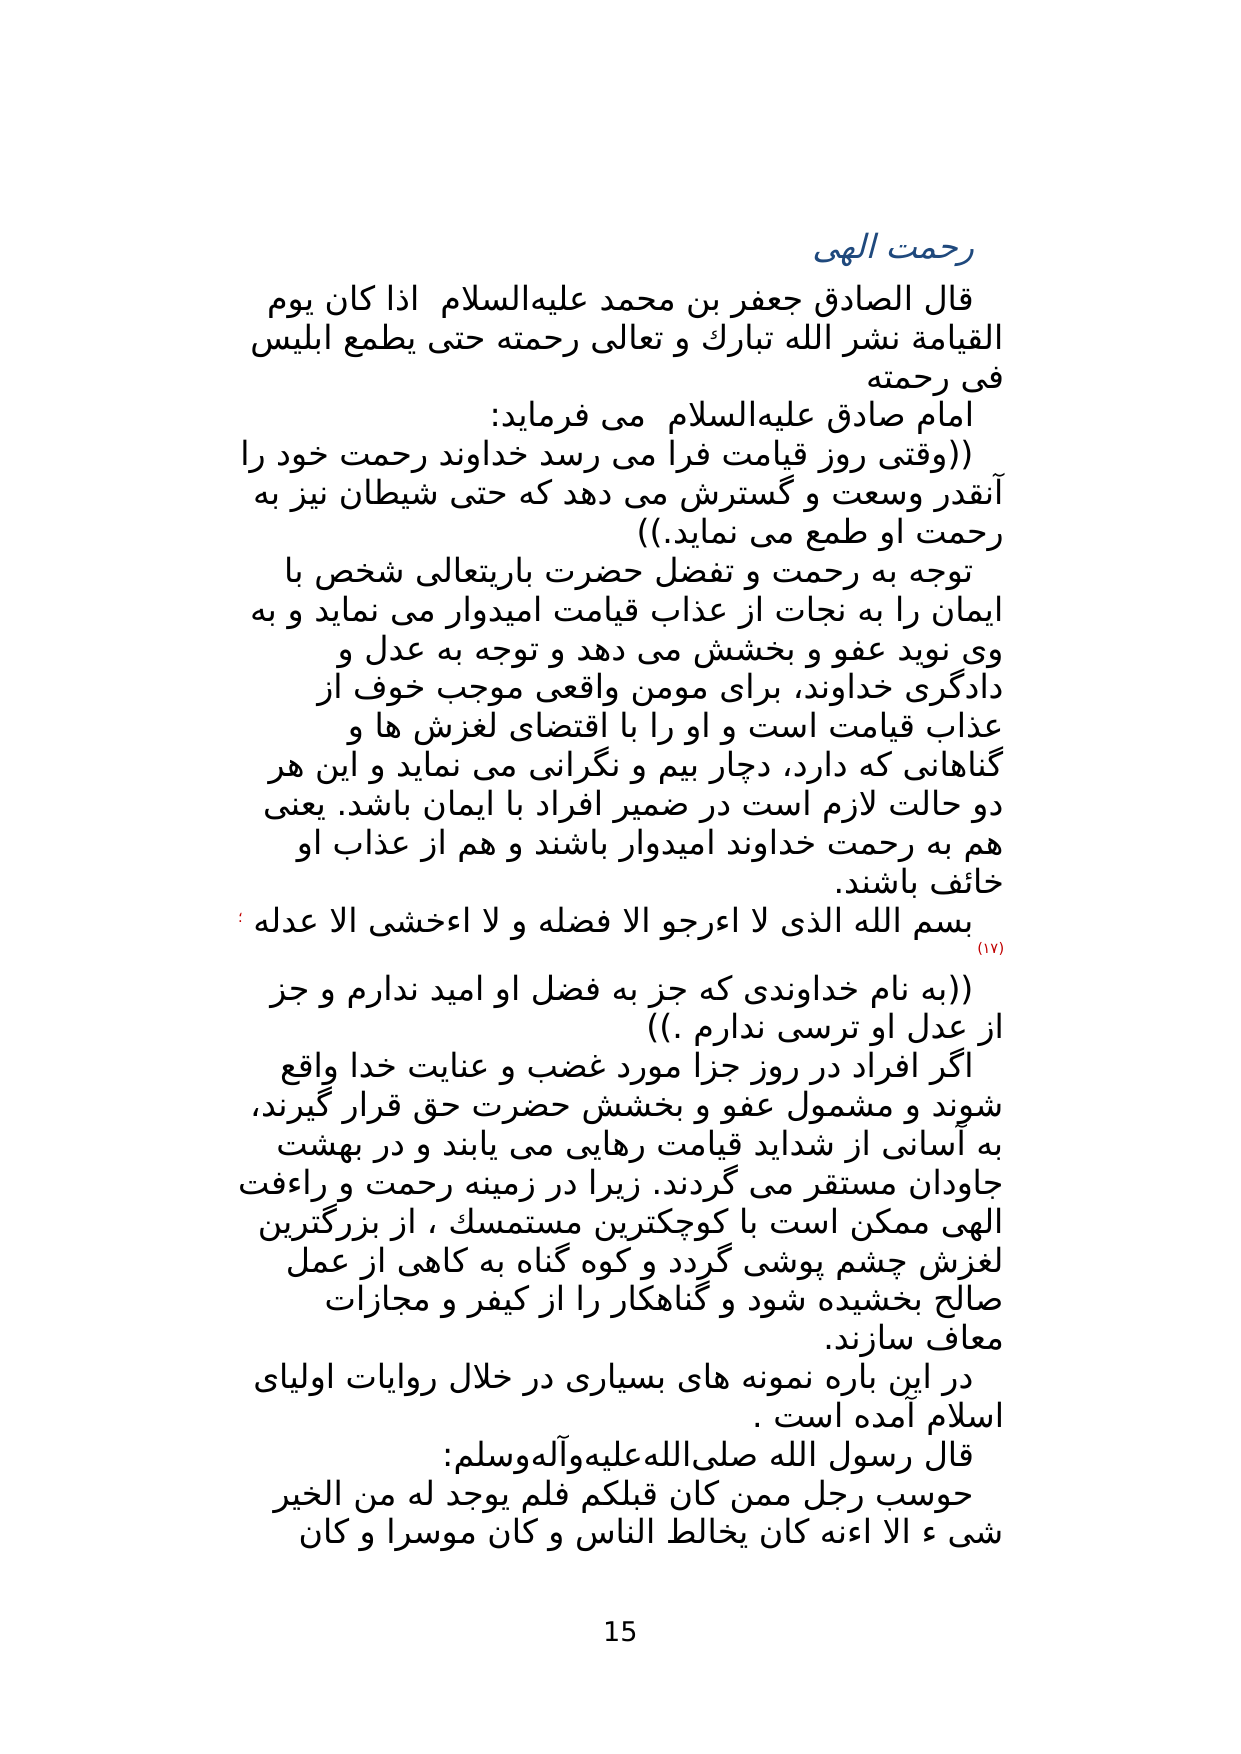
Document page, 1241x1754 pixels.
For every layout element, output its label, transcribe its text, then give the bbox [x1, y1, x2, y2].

text بسم الله الذى لا اءرجو الا فضله و لا اءخشى الا عدله ؛(١٧) [236, 901, 1004, 969]
text امام صادق عليه‌السلام مى فرمايد: [236, 396, 1004, 435]
text ((وقتى روز قيامت فرا مى رسد خداوند رحمت خود را آنقدر وسعت و گسترش مى دهد كه حتى شيطان نيز به رحمت او طمع مى نمايد.)) [236, 435, 1004, 551]
text قال رسول الله صلى‌الله‌عليه‌وآله‌وسلم: [236, 1435, 1004, 1474]
subtitle رحمت الهى [236, 228, 1004, 267]
text توجه به رحمت و تفضل حضرت باريتعالى شخص با ايمان را به نجات از عذاب قيامت اميدوار مى نمايد و به وى نويد عفو و بخشش مى دهد و توجه به عدل و دادگرى خداوند، براى مومن واقعى موجب خوف از عذاب قيامت است و او را با اقتضاى لغزش ها و گناهانى كه دارد، دچار بيم و نگرانى مى نمايد و اين هر دو حالت لازم است در ضمير افراد با ايمان باشد. يعنى هم به رحمت خداوند اميدوار باشند و هم از عذاب او خائف باشند. [236, 551, 1004, 901]
text قال الصادق جعفر بن محمد عليه‌السلام اذا كان يوم القيامة نشر الله تبارك و تعالى رحمته حتى يطمع ابليس فى رحمته [236, 279, 1004, 396]
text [236, 1474, 1004, 1552]
text در اين باره نمونه هاى بسيارى در خلال روايات اولياى اسلام آمده است . [236, 1358, 1004, 1435]
text اگر افراد در روز جزا مورد غضب و عنايت خدا واقع شوند و مشمول عفو و بخشش حضرت حق قرار گيرند، به آسانى از شدايد قيامت رهايى مى يابند و در بهشت جاودان مستقر مى گردند. زيرا در زمينه رحمت و راءفت الهى ممكن است با كوچكترين مستمسك ، از بزرگترين لغزش چشم پوشى گردد و كوه گناه به كاهى از عمل صالح بخشيده شود و گناهكار را از كيفر و مجازات معاف سازند. [236, 1047, 1004, 1358]
text ((به نام خداوندى كه جز به فضل او اميد ندارم و جز از عدل او ترسى ندارم .)) [236, 969, 1004, 1047]
